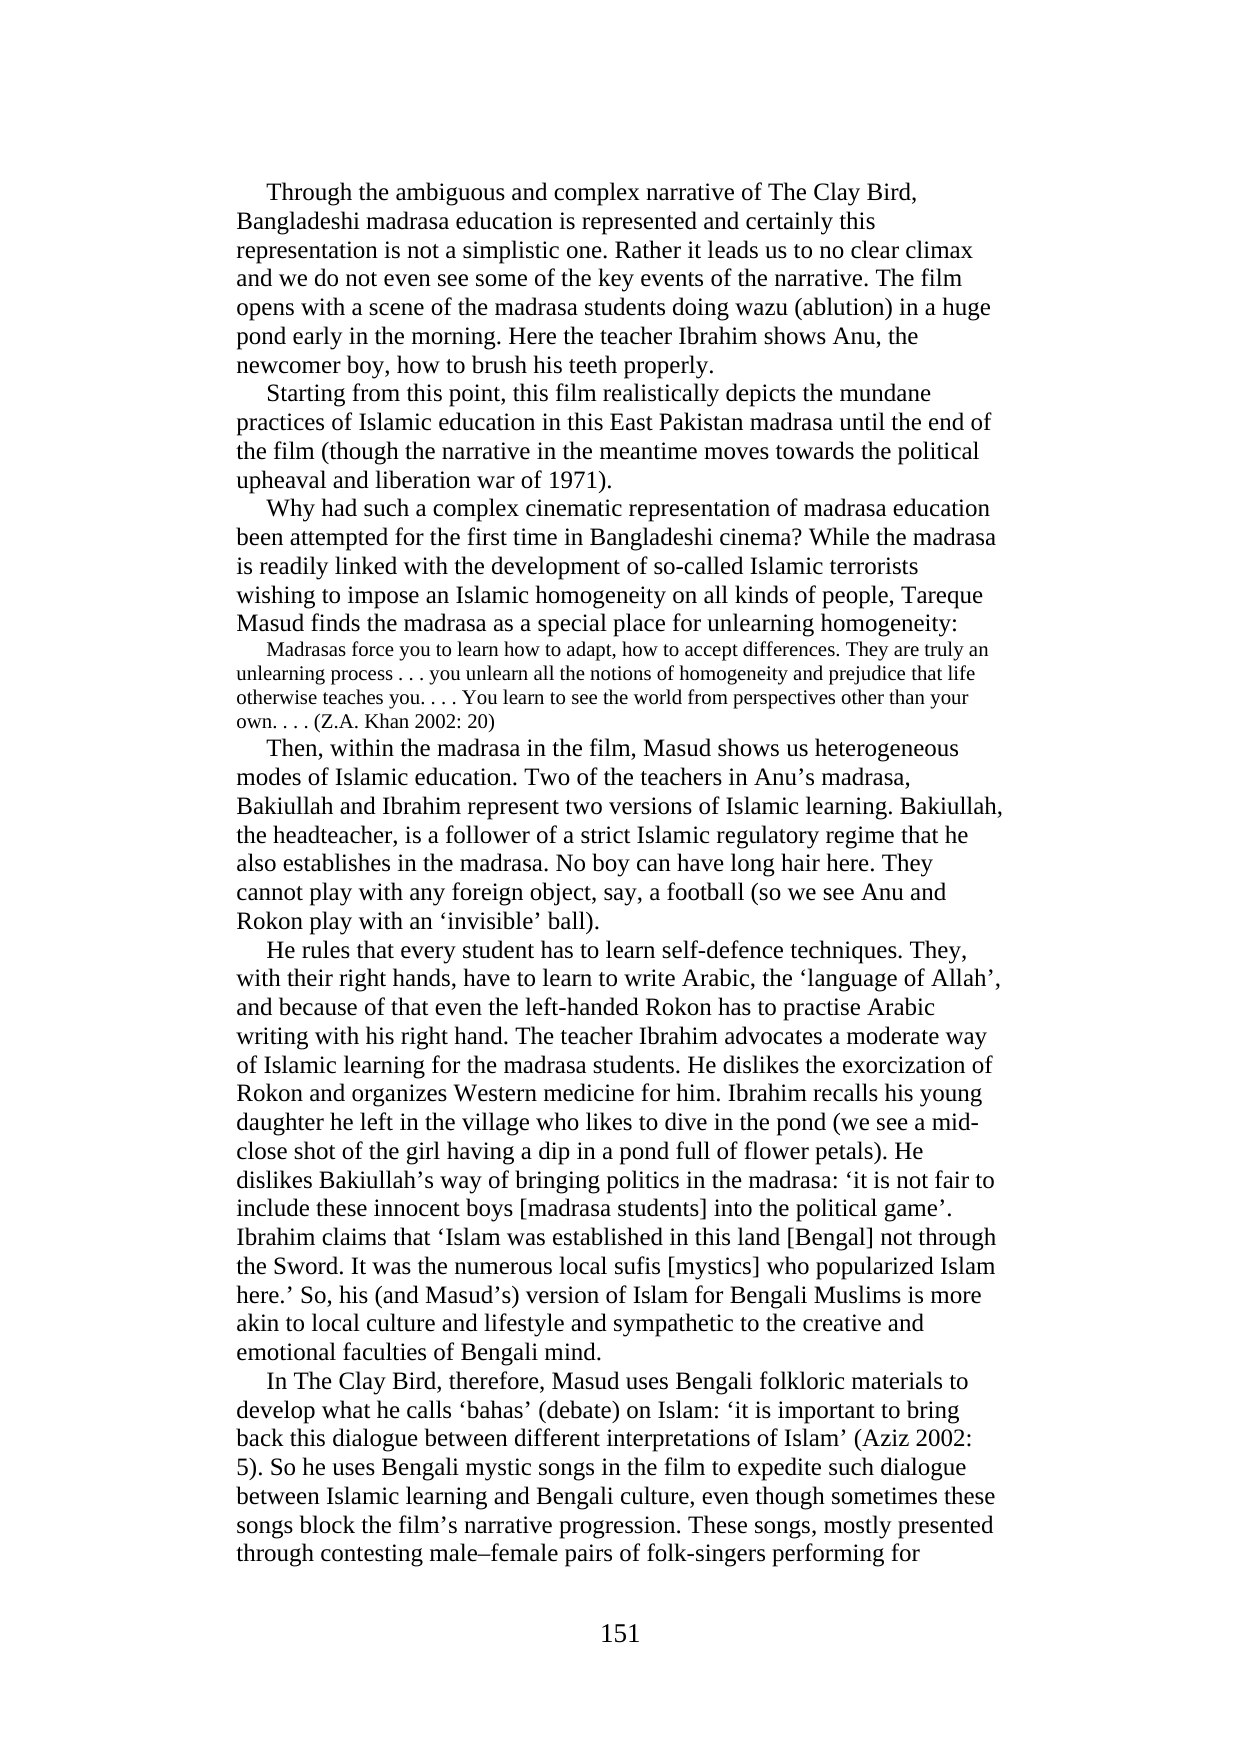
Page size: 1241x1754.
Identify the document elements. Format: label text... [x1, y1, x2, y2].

text Then, within the madrasa in the film, Masud shows us heterogeneous modes of Islamic education. Two of the teachers in Anu’s madrasa, Bakiullah and Ibrahim represent two versions of Islamic learning. Bakiullah, the headteacher, is a follower of a strict Islamic regulatory regime that he also establishes in the madrasa. No boy can have long hair here. They cannot play with any foreign object, say, a football (so we see Anu and Rokon play with an ‘invisible’ ball). [236, 733, 1004, 935]
text Madrasas force you to learn how to adapt, how to accept differences. They are truly an unlearning process . . . you unlearn all the notions of homogeneity and prejudice that life otherwise teaches you. . . . You learn to see the world from perspectives other than your own. . . . (Z.A. Khan 2002: 20) [236, 637, 1004, 733]
text Why had such a complex cinematic representation of madrasa education been attempted for the first time in Bangladeshi cinema? While the madrasa is readily linked with the development of so-called Islamic terrorists wishing to impose an Islamic homogeneity on all kinds of people, Tareque Masud finds the madrasa as a special place for unlearning homogeneity: [236, 493, 1004, 637]
text Through the ambiguous and complex narrative of The Clay Bird, Bangladeshi madrasa education is represented and certainly this representation is not a simplistic one. Rather it leads us to no clear climax and we do not even see some of the key events of the narrative. The film opens with a scene of the madrasa students doing wazu (ablution) in a huge pond early in the morning. Here the teacher Ibrahim shows Anu, the newcomer boy, how to brush his teeth properly. [236, 177, 1004, 378]
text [236, 1366, 1004, 1567]
text He rules that every student has to learn self-defence techniques. They, with their right hands, have to learn to write Arabic, the ‘language of Allah’, and because of that even the left-handed Rokon has to practise Arabic writing with his right hand. The teacher Ibrahim advocates a moderate way of Islamic learning for the madrasa students. He dislikes the exorcization of Rokon and organizes Western medicine for him. Ibrahim recalls his young daughter he left in the village who likes to dive in the pond (we see a mid-close shot of the girl having a dip in a pond full of flower petals). He dislikes Bakiullah’s way of bringing politics in the madrasa: ‘it is not fair to include these innocent boys [madrasa students] into the political game’. Ibrahim claims that ‘Islam was established in this land [Bengal] not through the Sword. It was the numerous local sufis [mystics] who popularized Islam here.’ So, his (and Masud’s) version of Islam for Bengali Muslims is more akin to local culture and lifestyle and sympathetic to the creative and emotional faculties of Bengali mind. [236, 935, 1004, 1366]
text Starting from this point, this film realistically depicts the mundane practices of Islamic education in this East Pakistan madrasa until the end of the film (though the narrative in the meantime moves towards the political upheaval and liberation war of 1971). [236, 378, 1004, 493]
